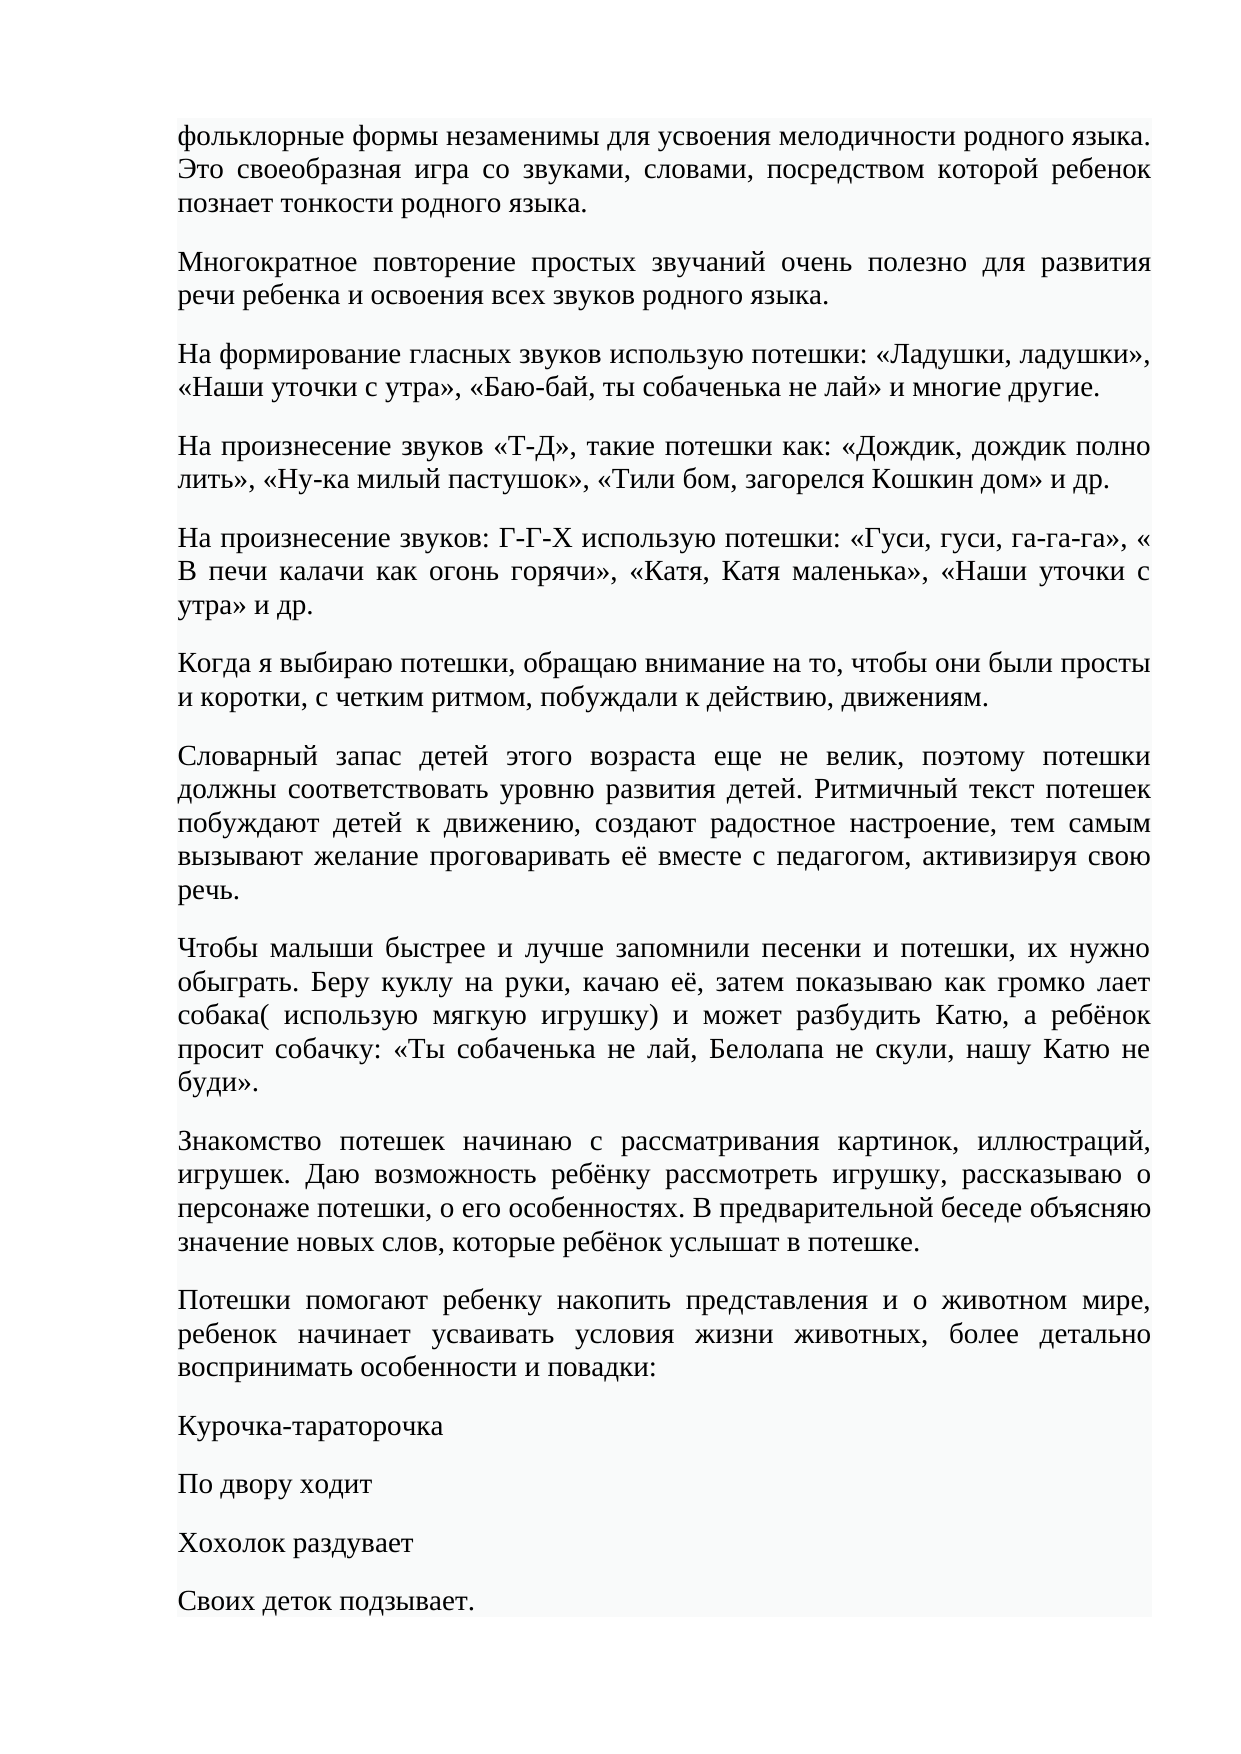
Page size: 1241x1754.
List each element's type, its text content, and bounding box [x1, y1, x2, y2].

text По двору ходит [177, 1466, 1152, 1500]
text На формирование гласных звуков использую потешки: «Ладушки, ладушки», «Наши уточки с утра», «Баю-бай, ты собаченька не лай» и многие другие. [177, 336, 1152, 403]
text Чтобы малыши быстрее и лучше запомнили песенки и потешки, их нужно обыграть. Беру куклу на руки, качаю её, затем показываю как громко лает собака( использую мягкую игрушку) и может разбудить Катю, а ребёнок просит собачку: «Ты собаченька не лай, Белолапа не скули, нашу Катю не буди». [177, 930, 1152, 1098]
text Когда я выбираю потешки, обращаю внимание на то, чтобы они были просты и коротки, с четким ритмом, побуждали к действию, движениям. [177, 646, 1152, 713]
text На произнесение звуков «Т-Д», такие потешки как: «Дождик, дождик полно лить», «Ну-ка милый пастушок», «Тили бом, загорелся Кошкин дом» и др. [177, 428, 1152, 495]
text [177, 118, 1152, 219]
text Своих деток подзывает. [177, 1583, 1152, 1617]
text Словарный запас детей этого возраста еще не велик, поэтому потешки должны соответствовать уровню развития детей. Ритмичный текст потешек побуждают детей к движению, создают радостное настроение, тем самым вызывают желание проговаривать её вместе с педагогом, активизируя свою речь. [177, 738, 1152, 905]
text Знакомство потешек начинаю с рассматривания картинок, иллюстраций, игрушек. Даю возможность ребёнку рассмотреть игрушку, рассказываю о персонаже потешки, о его особенностях. В предварительной беседе объясняю значение новых слов, которые ребёнок услышат в потешке. [177, 1123, 1152, 1257]
text Курочка-тараторочка [177, 1408, 1152, 1441]
text Многократное повторение простых звучаний очень полезно для развития речи ребенка и освоения всех звуков родного языка. [177, 244, 1152, 311]
text Хохолок раздувает [177, 1525, 1152, 1558]
text Потешки помогают ребенку накопить представления и о животном мире, ребенок начинает усваивать условия жизни животных, более детально воспринимать особенности и повадки: [177, 1282, 1152, 1383]
text На произнесение звуков: Г-Г-Х использую потешки: «Гуси, гуси, га-га-га», « В печи калачи как огонь горячи», «Катя, Катя маленька», «Наши уточки с утра» и др. [177, 520, 1152, 621]
